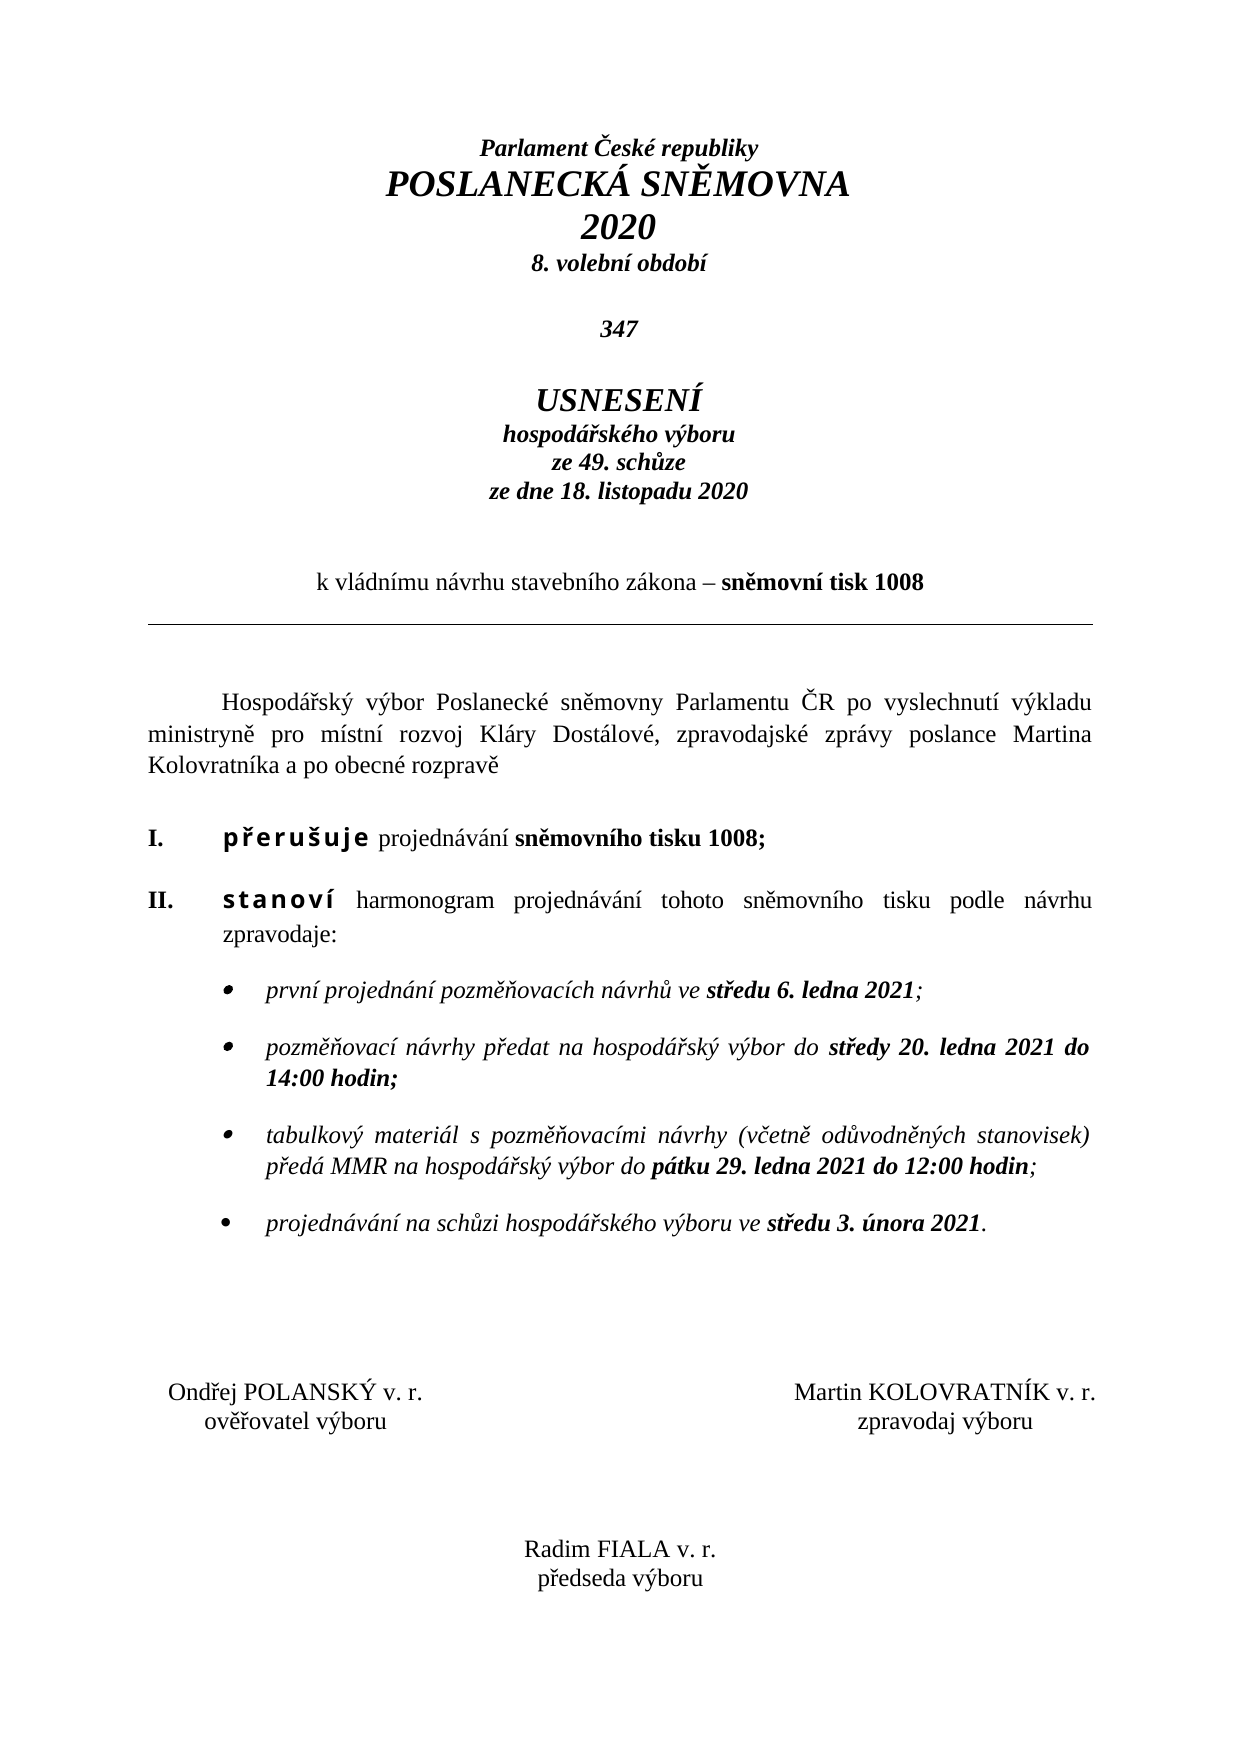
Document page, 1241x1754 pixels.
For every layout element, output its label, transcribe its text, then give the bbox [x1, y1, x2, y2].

list přerušuje projednávání sněmovního tisku 1008; [148, 819, 1093, 853]
text 8. volební období [148, 248, 1093, 277]
list první projednání pozměňovacích návrhů ve středu 6. ledna 2021; [221, 975, 1093, 1004]
list tabulkový materiál s pozměňovacími návrhy (včetně odůvodněných stanovisek) předá MMR na hospodářský výbor do pátku 29. ledna 2021 do 12:00 hodin; [221, 1120, 1093, 1180]
text 347 [148, 314, 1093, 343]
text ze dne 18. listopadu 2020 [148, 476, 1093, 505]
text Hospodářský výbor Poslanecké sněmovny Parlamentu ČR po vyslechnutí výkladu ministryně pro místní rozvoj Kláry Dostálové, zpravodajské zprávy poslance Martina Kolovratníka a po obecné rozpravě [148, 687, 1093, 779]
text ověřovatel výboru zpravodaj výboru [148, 1406, 1093, 1434]
list stanoví harmonogram projednávání tohoto sněmovního tisku podle návrhu zpravodaje: [148, 882, 1093, 947]
text Parlament České republiky [148, 133, 1093, 162]
text Ondřej POLANSKÝ v. r. Martin KOLOVRATNÍK v. r. [148, 1377, 1093, 1406]
text hospodářského výboru [148, 419, 1093, 447]
text Radim FIALA v. r. [148, 1534, 1093, 1563]
list k vládnímu návrhu stavebního zákona – sněmovní tisk 1008 [148, 567, 1093, 596]
text 2020 [148, 205, 1093, 248]
list pozměňovací návrhy předat na hospodářský výbor do středy 20. ledna 2021 do 14:00 hodin; [221, 1032, 1093, 1092]
text ze 49. schůze [148, 447, 1093, 476]
text předseda výboru [148, 1563, 1093, 1592]
list projednávání na schůzi hospodářského výboru ve středu 3. února 2021. [221, 1208, 1093, 1237]
text POSLANECKÁ SNĚMOVNA [148, 162, 1093, 205]
text USNESENÍ [148, 380, 1093, 419]
